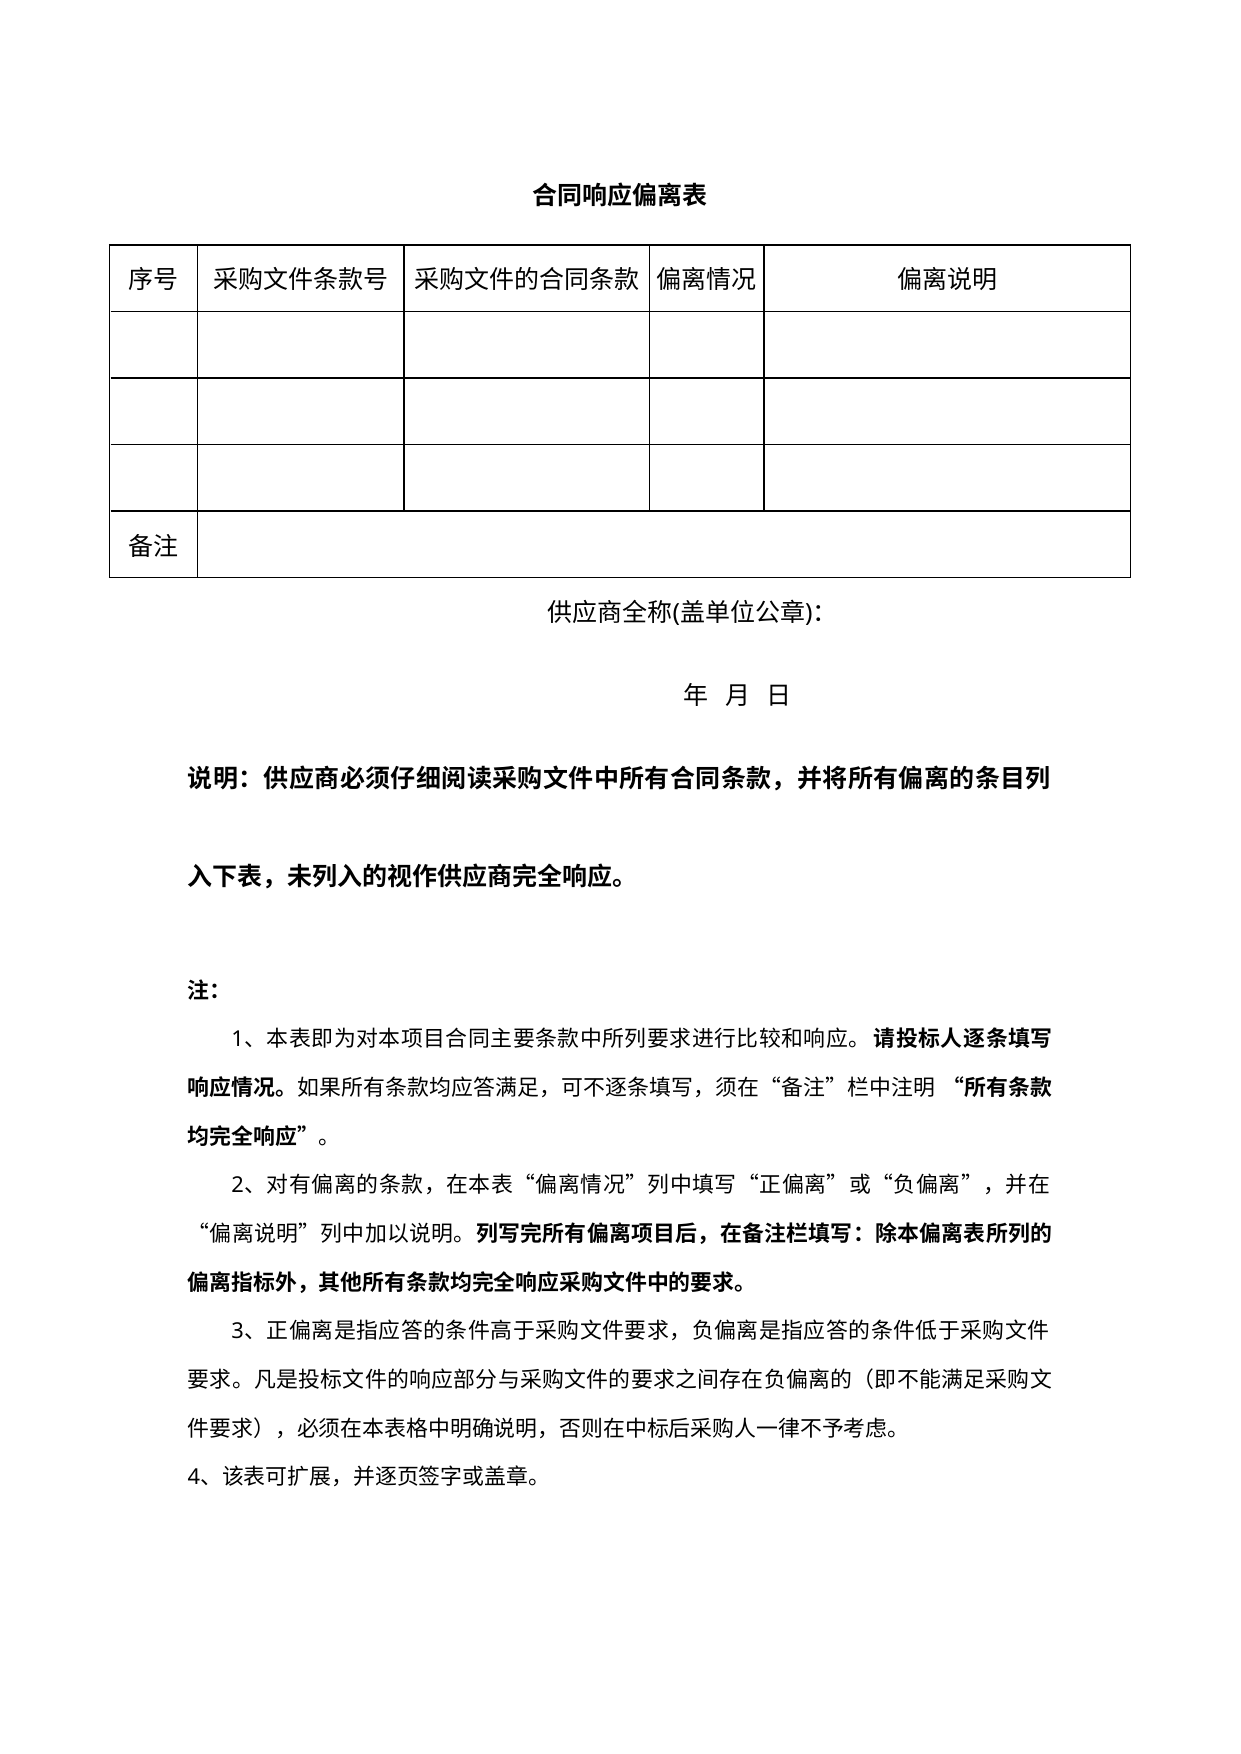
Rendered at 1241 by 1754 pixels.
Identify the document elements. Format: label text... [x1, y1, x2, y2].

text 2、对有偏离的条款，在本表“偏离情况”列中填写“正偏离”或“负偏离”，并在“偏离说明”列中加以说明。列写完所有偏离项目后，在备注栏填写：除本偏离表所列的偏离指标外，其他所有条款均完全响应采购文件中的要求。 [187, 1167, 1053, 1297]
text 注： [187, 973, 1053, 1005]
text 供应商全称(盖单位公章)： [187, 578, 1053, 643]
table_cell [110, 445, 197, 510]
table_cell [198, 445, 403, 510]
table_cell [765, 445, 1130, 510]
table_header 偏离情况 [650, 246, 763, 311]
table_cell [110, 312, 197, 377]
table_cell [765, 312, 1130, 377]
table_cell [650, 312, 763, 377]
table_header 采购文件的合同条款 [405, 246, 649, 311]
table_header 序号 [110, 246, 197, 311]
text 说明：供应商必须仔细阅读采购文件中所有合同条款，并将所有偏离的条目列入下表，未列入的视作供应商完全响应。 [187, 744, 1053, 907]
text 年 月 日 [187, 661, 1053, 726]
text 3、正偏离是指应答的条件高于采购文件要求，负偏离是指应答的条件低于采购文件要求。凡是投标文件的响应部分与采购文件的要求之间存在负偏离的（即不能满足采购文件要求），必须在本表格中明确说明，否则在中标后采购人一律不予考虑。 [187, 1313, 1053, 1443]
table_cell [110, 378, 197, 444]
table_cell [765, 379, 1130, 444]
text 合同响应偏离表 [187, 162, 1053, 227]
text 4、该表可扩展，并逐页签字或盖章。 [187, 1458, 1053, 1491]
table_cell [405, 445, 649, 510]
table_cell [650, 379, 763, 444]
table_cell [198, 379, 403, 444]
table_header 偏离说明 [765, 246, 1130, 311]
table_cell [405, 312, 649, 377]
table_cell [198, 312, 403, 377]
table_header 采购文件条款号 [198, 246, 403, 311]
text 1、本表即为对本项目合同主要条款中所列要求进行比较和响应。请投标人逐条填写响应情况。如果所有条款均应答满足，可不逐条填写，须在“备注”栏中注明 “所有条款均完全响应”。 [187, 1021, 1053, 1151]
table_cell [650, 445, 763, 510]
table_cell 备注 [110, 511, 197, 577]
table_cell [405, 379, 649, 444]
table_cell [198, 512, 1130, 577]
